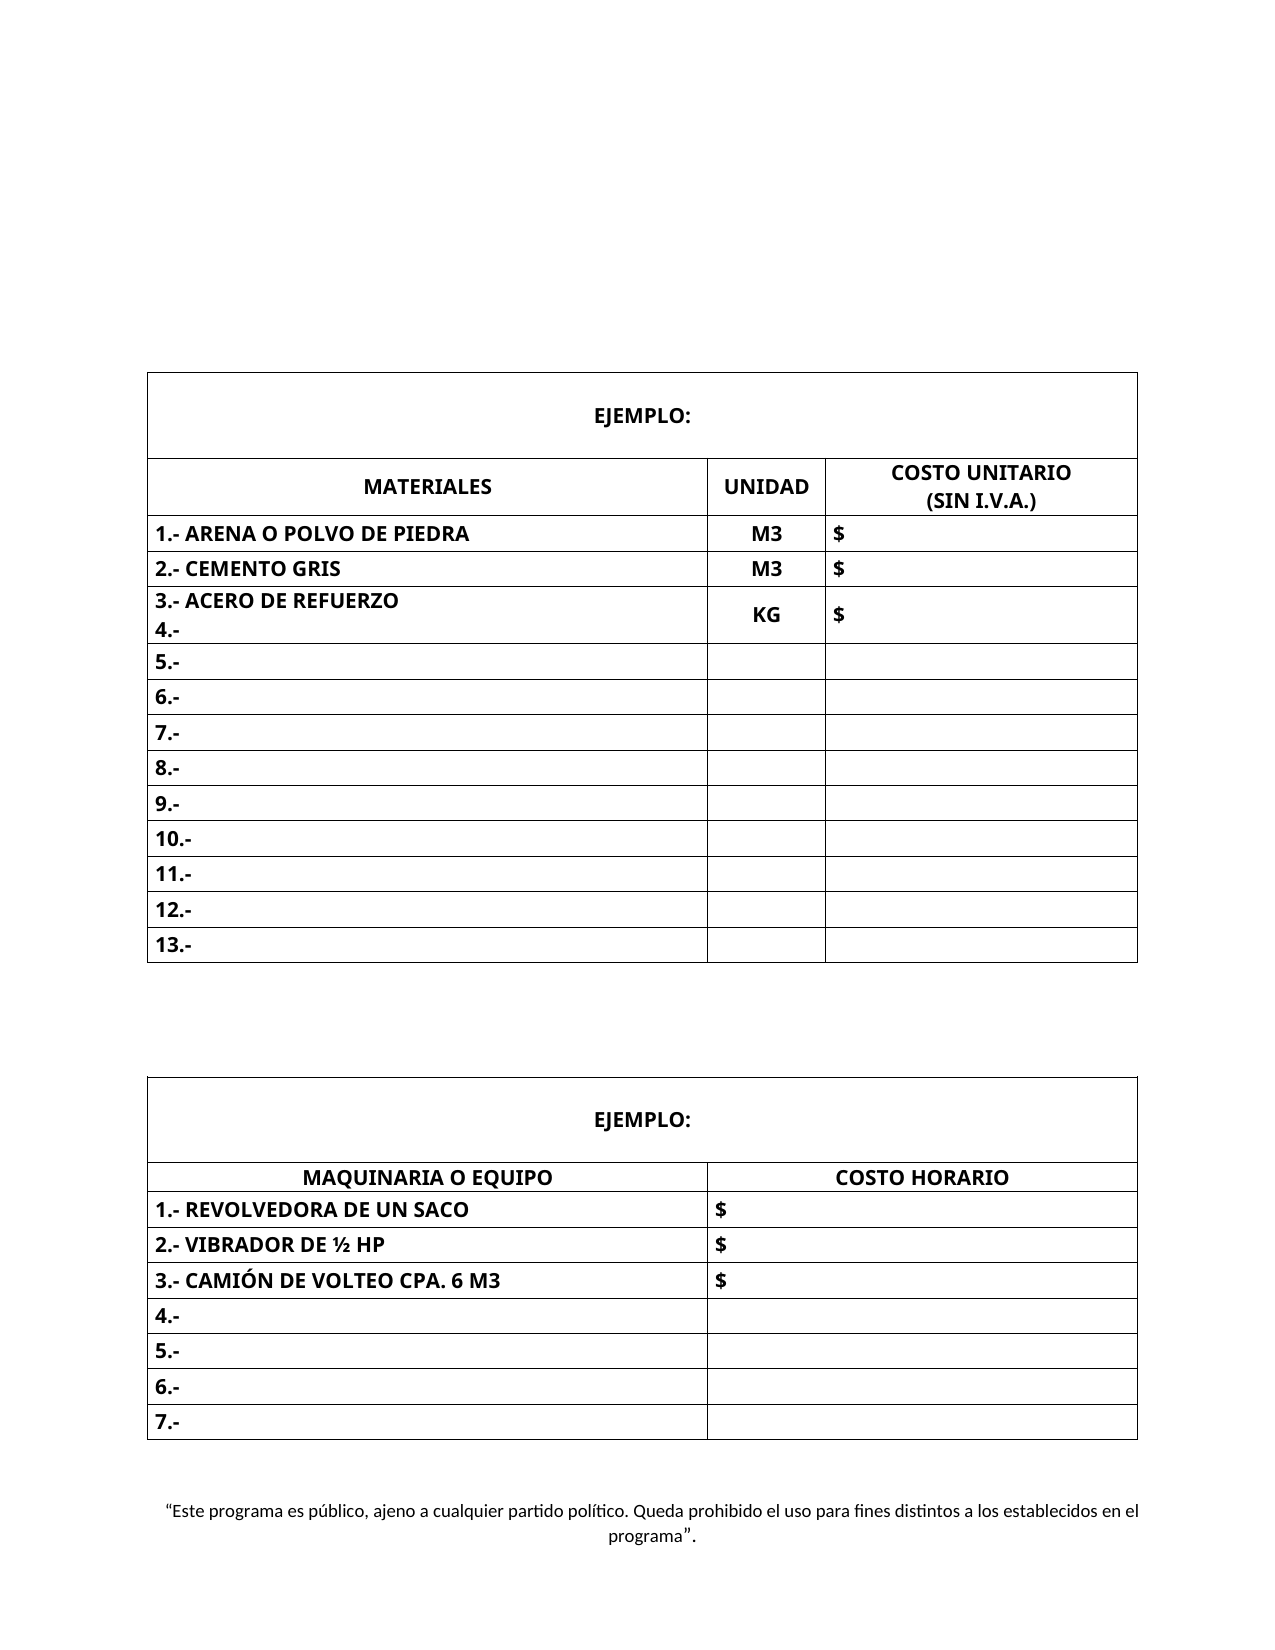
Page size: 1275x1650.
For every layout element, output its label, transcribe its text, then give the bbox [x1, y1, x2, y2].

table_cell 11.- [148, 857, 707, 891]
table_cell [826, 786, 1137, 820]
table_cell $ [708, 1192, 1137, 1227]
table_cell 2.- VIBRADOR DE ½ HP [148, 1228, 707, 1262]
table_cell [826, 857, 1137, 891]
table_cell [708, 1334, 1137, 1368]
table_cell $ [826, 516, 1137, 551]
table_cell 3.- CAMIÓN DE VOLTEO CPA. 6 M3 [148, 1263, 707, 1297]
table_header EJEMPLO: [148, 373, 1137, 458]
table_cell M3 [708, 516, 825, 551]
table_cell 13.- [148, 928, 707, 962]
table_cell M3 [708, 552, 825, 586]
table_cell [708, 680, 825, 714]
table_cell 1.- ARENA O POLVO DE PIEDRA [148, 516, 707, 551]
table_cell KG [708, 587, 825, 643]
table_cell 6.- [148, 1369, 707, 1404]
table_cell [826, 715, 1137, 749]
table_cell 7.- [148, 715, 707, 749]
table_cell [708, 786, 825, 820]
table_cell $ [708, 1228, 1137, 1262]
table_cell [708, 1405, 1137, 1439]
table_cell 3.- ACERO DE REFUERZO 4.- [148, 587, 707, 643]
table_cell COSTO UNITARIO (SIN I.V.A.) [826, 459, 1137, 515]
table_cell [826, 928, 1137, 962]
table_cell 8.- [148, 751, 707, 785]
table_cell MATERIALES [148, 459, 707, 515]
table_cell [826, 892, 1137, 927]
table_cell [708, 892, 825, 927]
table_cell 7.- [148, 1405, 707, 1439]
table_cell 1.- REVOLVEDORA DE UN SACO [148, 1192, 707, 1227]
table_cell UNIDAD [708, 459, 825, 515]
table_cell 10.- [148, 821, 707, 856]
table_cell 9.- [148, 786, 707, 820]
table_cell 2.- CEMENTO GRIS [148, 552, 707, 586]
table_cell [826, 680, 1137, 714]
table_header EJEMPLO: [148, 1078, 1137, 1162]
table_cell 4.- [148, 1299, 707, 1333]
table_cell [708, 928, 825, 962]
table_cell [826, 821, 1137, 856]
table_cell [708, 857, 825, 891]
table_cell [826, 751, 1137, 785]
table_cell [708, 1299, 1137, 1333]
table_cell COSTO HORARIO [708, 1163, 1137, 1191]
table_cell $ [826, 552, 1137, 586]
table_cell 5.- [148, 1334, 707, 1368]
table_cell $ [708, 1263, 1137, 1297]
table_cell [708, 821, 825, 856]
table_cell 6.- [148, 680, 707, 714]
table_cell [826, 644, 1137, 679]
table_cell 5.- [148, 644, 707, 679]
table_cell [708, 644, 825, 679]
table_cell $ [826, 587, 1137, 643]
table_cell [708, 1369, 1137, 1404]
table_cell [708, 751, 825, 785]
table_cell MAQUINARIA O EQUIPO [148, 1163, 707, 1191]
table_cell 12.- [148, 892, 707, 927]
table_cell [708, 715, 825, 749]
